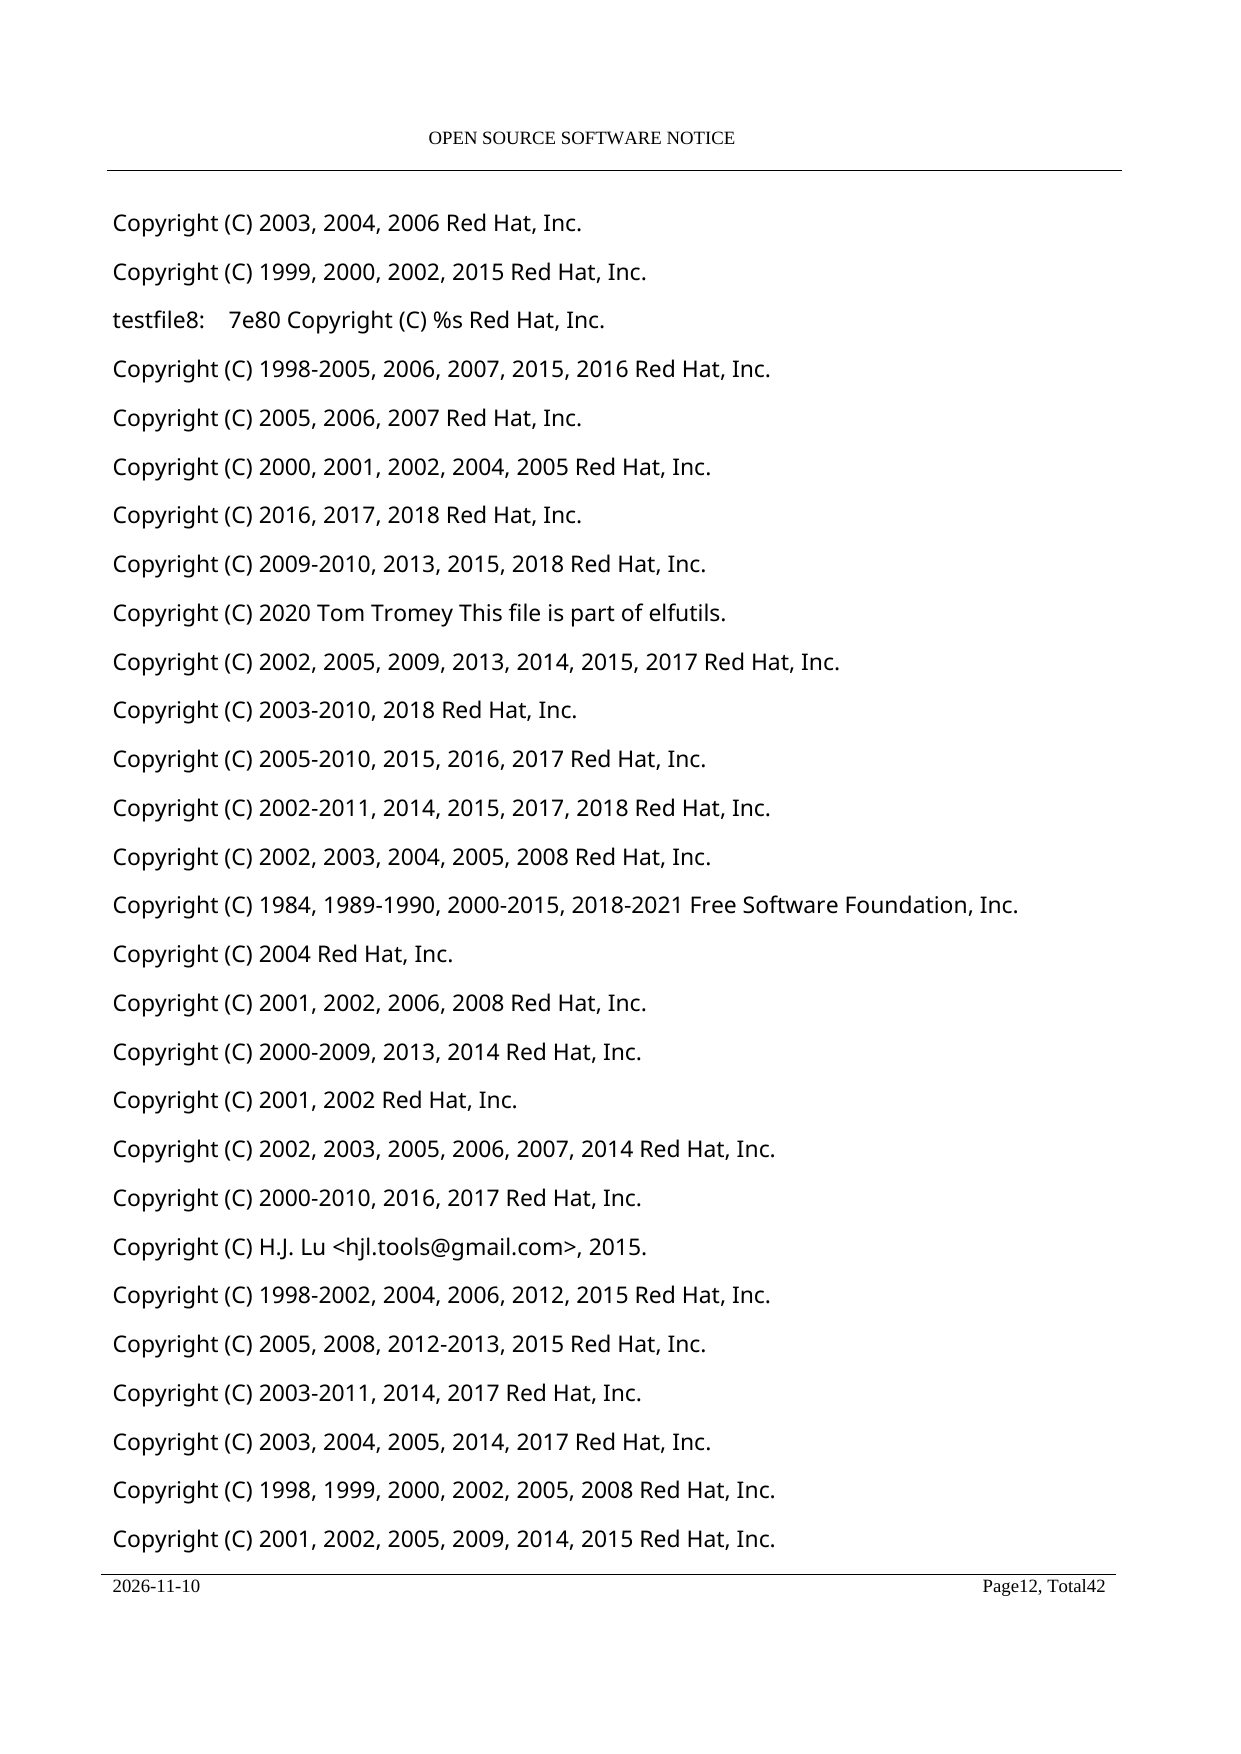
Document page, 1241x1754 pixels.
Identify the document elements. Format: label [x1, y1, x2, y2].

text [112, 206, 1128, 1555]
